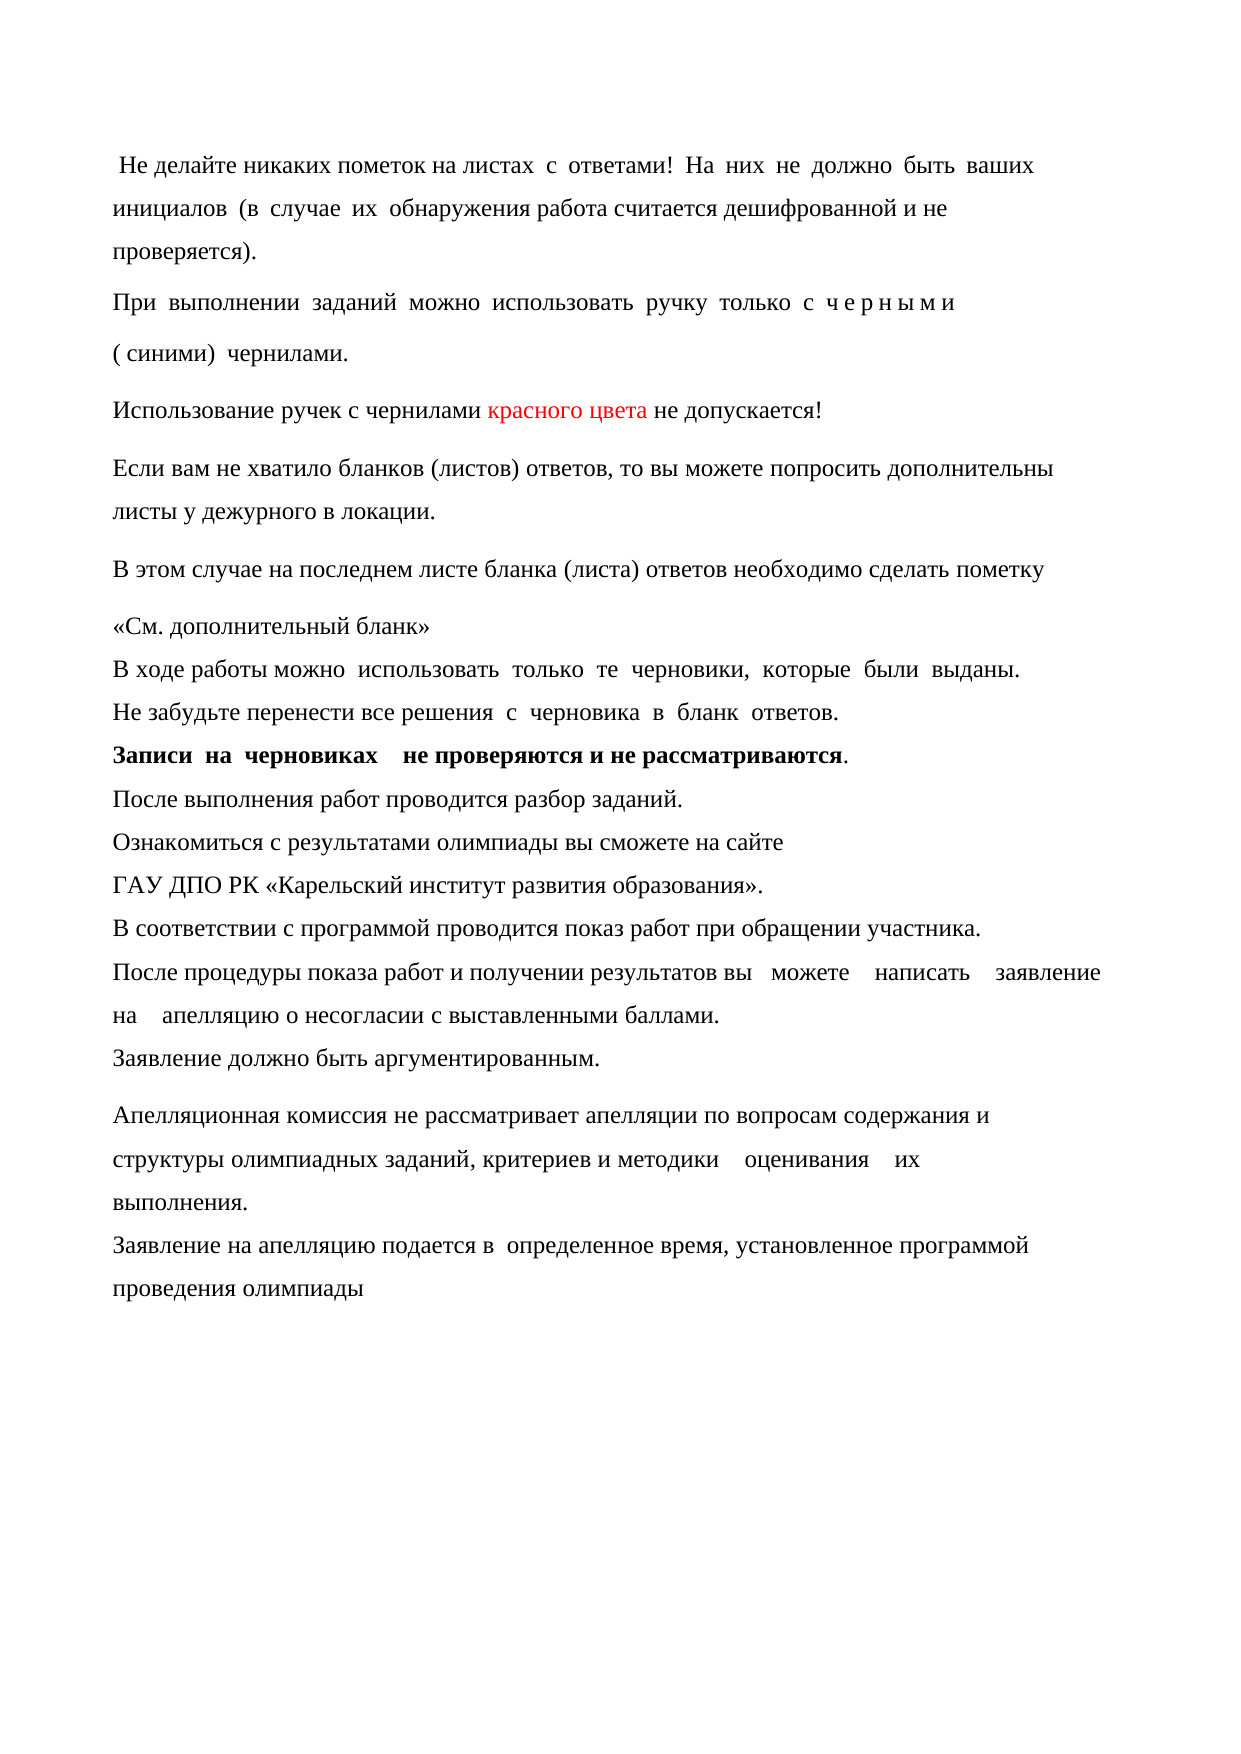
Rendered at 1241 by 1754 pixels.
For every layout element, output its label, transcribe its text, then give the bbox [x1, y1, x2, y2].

text Ознакомиться с результатами олимпиады вы сможете на сайте [112, 827, 1128, 856]
text Не забудьте перенести все решения с черновика в бланк ответов. [112, 697, 1056, 726]
text Использование ручек с чернилами красного цвета не допускается! [112, 395, 1128, 424]
text «См. дополнительный бланк» [112, 611, 1056, 640]
text Апелляционная комиссия не рассматривает апелляции по вопросам содержания и структуры олимпиадных заданий, критериев и методики оценивания их выполнения. [112, 1101, 1056, 1216]
text ГАУ ДПО РК «Карельский институт развития образования». [112, 870, 1128, 899]
text Заявление на апелляцию подается в определенное время, установленное программой проведения олимпиады [112, 1230, 1056, 1302]
text (синими) чернилами. [112, 338, 1128, 367]
text на апелляцию о несогласии с выставленными баллами. [112, 1000, 1128, 1029]
text После процедуры показа работ и получении результатов вы можете написать заявление [112, 957, 1128, 985]
text При выполнении заданий можно использовать ручку только с черными [112, 287, 1128, 316]
text Заявление должно быть аргументированным. [112, 1043, 1128, 1072]
text Записи на черновиках не проверяются и не рассматриваются. [112, 741, 1056, 769]
text В ходе работы можно использовать только те черновики, которые были выданы. [112, 654, 1056, 683]
text После выполнения работ проводится разбор заданий. [112, 784, 1056, 812]
text Если вам не хватило бланков (листов) ответов, то вы можете попросить дополнительны листы у дежурного в локации. [112, 453, 1056, 525]
text В этом случае на последнем листе бланка (листа) ответов необходимо сделать пометку [112, 554, 1056, 582]
text Не делайте никаких пометок на листах с ответами! На них не должно быть ваших инициалов (в случае их обнаружения работа считается дешифрованной и не проверяется). [112, 150, 1056, 265]
text В соответствии с программой проводится показ работ при обращении участника. [112, 913, 1128, 942]
